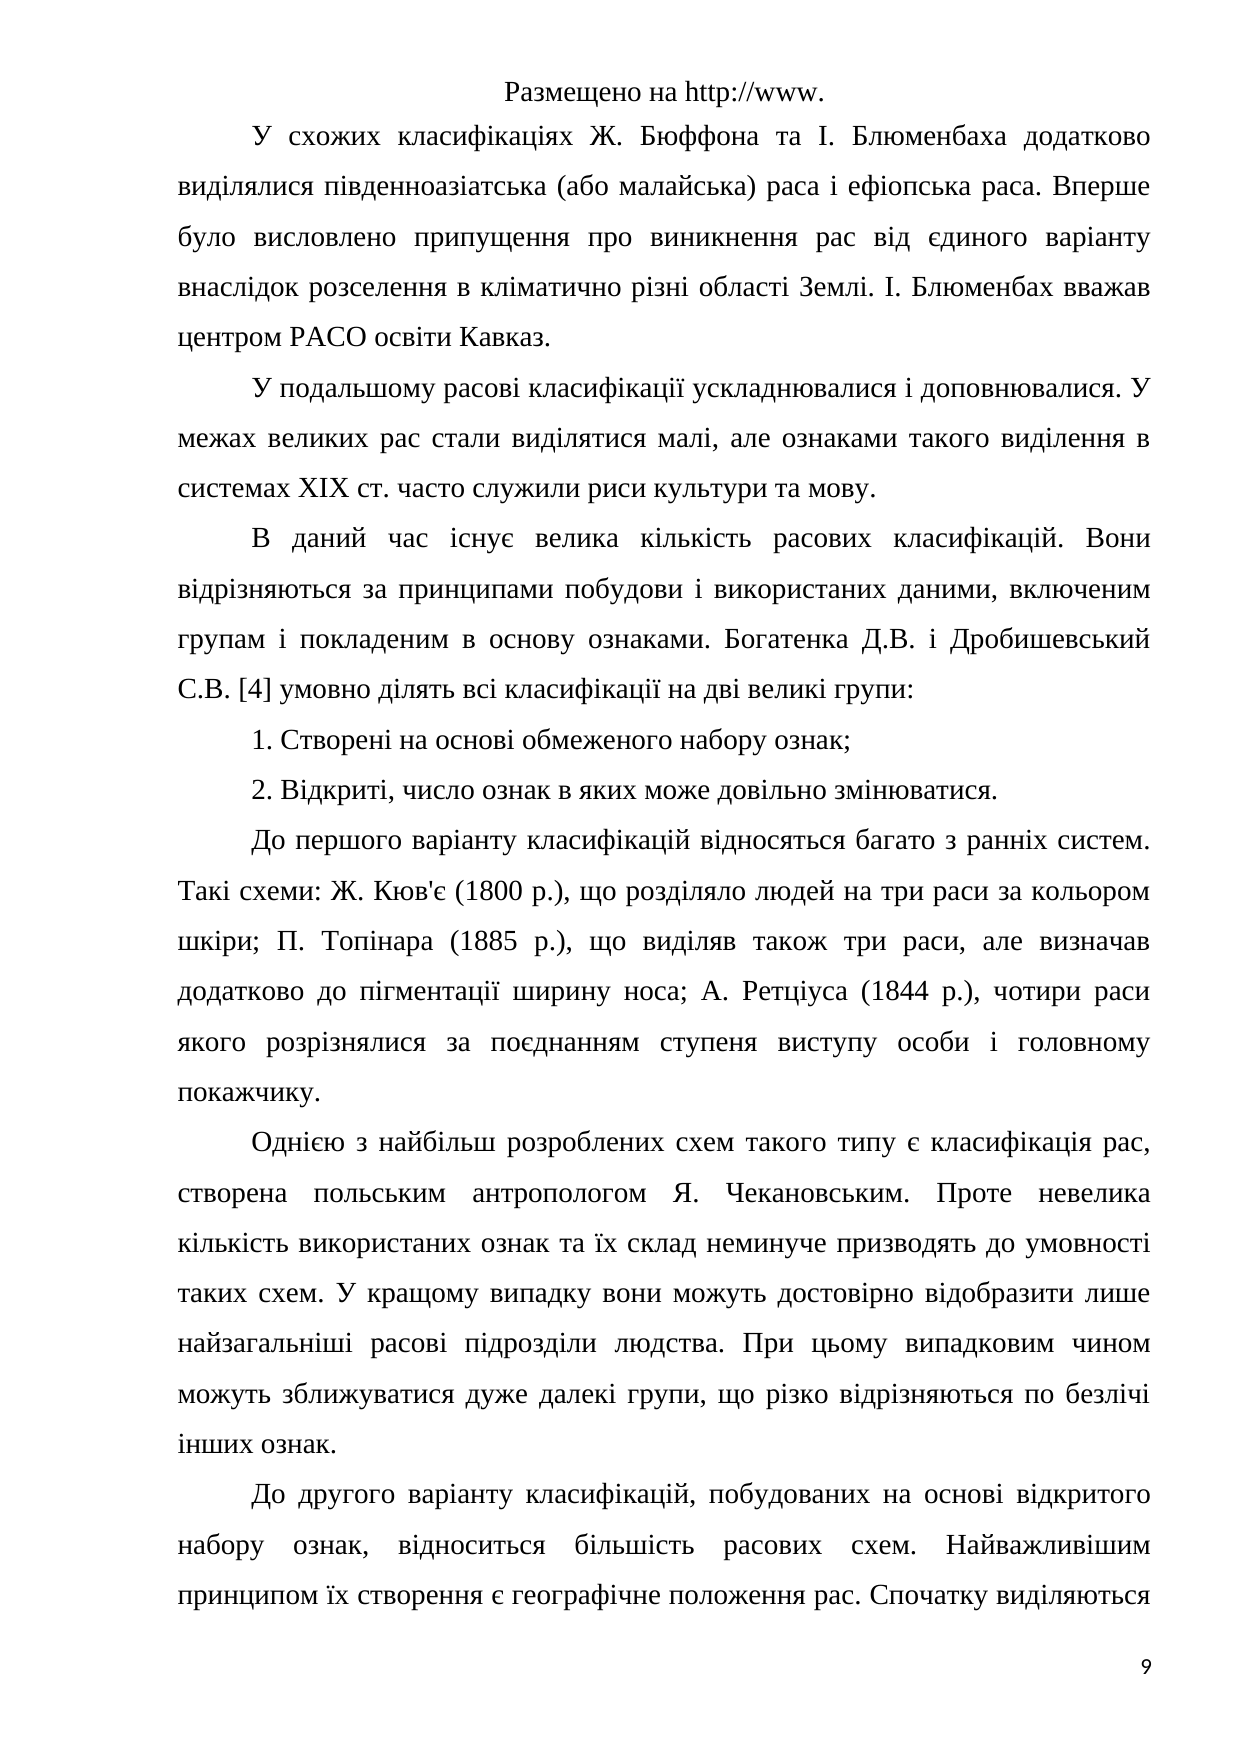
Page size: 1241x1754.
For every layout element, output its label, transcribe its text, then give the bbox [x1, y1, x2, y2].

text У подальшому расові класифікації ускладнювалися і доповнювалися. У межах великих рас стали виділятися малі, але ознаками такого виділення в системах XIX ст. часто служили риси культури та мову. [177, 370, 1152, 504]
text У схожих класифікаціях Ж. Бюффона та І. Блюменбаха додатково виділялися південноазіатська (або малайська) раса і ефіопська раса. Вперше було висловлено припущення про виникнення рас від єдиного варіанту внаслідок розселення в кліматично різні області Землі. І. Блюменбах вважав центром РАСО освіти Кавказ. [177, 118, 1152, 353]
text В даний час існує велика кількість расових класифікацій. Вони відрізняються за принципами побудови і використаних даними, включеним групам і покладеним в основу ознаками. Богатенка Д.В. і Дробишевський С.В. [4] умовно ділять всі класифікації на дві великі групи: [177, 521, 1152, 705]
text 2. Відкриті, число ознак в яких може довільно змінюватися. [177, 772, 1152, 806]
text До першого варіанту класифікацій відносяться багато з ранніх систем. Такі схеми: Ж. Кюв'є (1800 р.), що розділяло людей на три раси за кольором шкіри; П. Топінара (1885 р.), що виділяв також три раси, але визначав додатково до пігментації ширину носа; А. Ретціуса (1844 р.), чотири раси якого розрізнялися за поєднанням ступеня виступу особи і головному покажчику. [177, 822, 1152, 1108]
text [177, 1477, 1152, 1611]
text 1. Створені на основі обмеженого набору ознак; [177, 722, 1152, 755]
text Однією з найбільш розроблених схем такого типу є класифікація рас, створена польським антропологом Я. Чекановським. Проте невелика кількість використаних ознак та їх склад неминуче призводять до умовності таких схем. У кращому випадку вони можуть достовірно відобразити лише найзагальніші расові підрозділи людства. При цьому випадковим чином можуть зближуватися дуже далекі групи, що різко відрізняються по безлічі інших ознак. [177, 1124, 1152, 1460]
